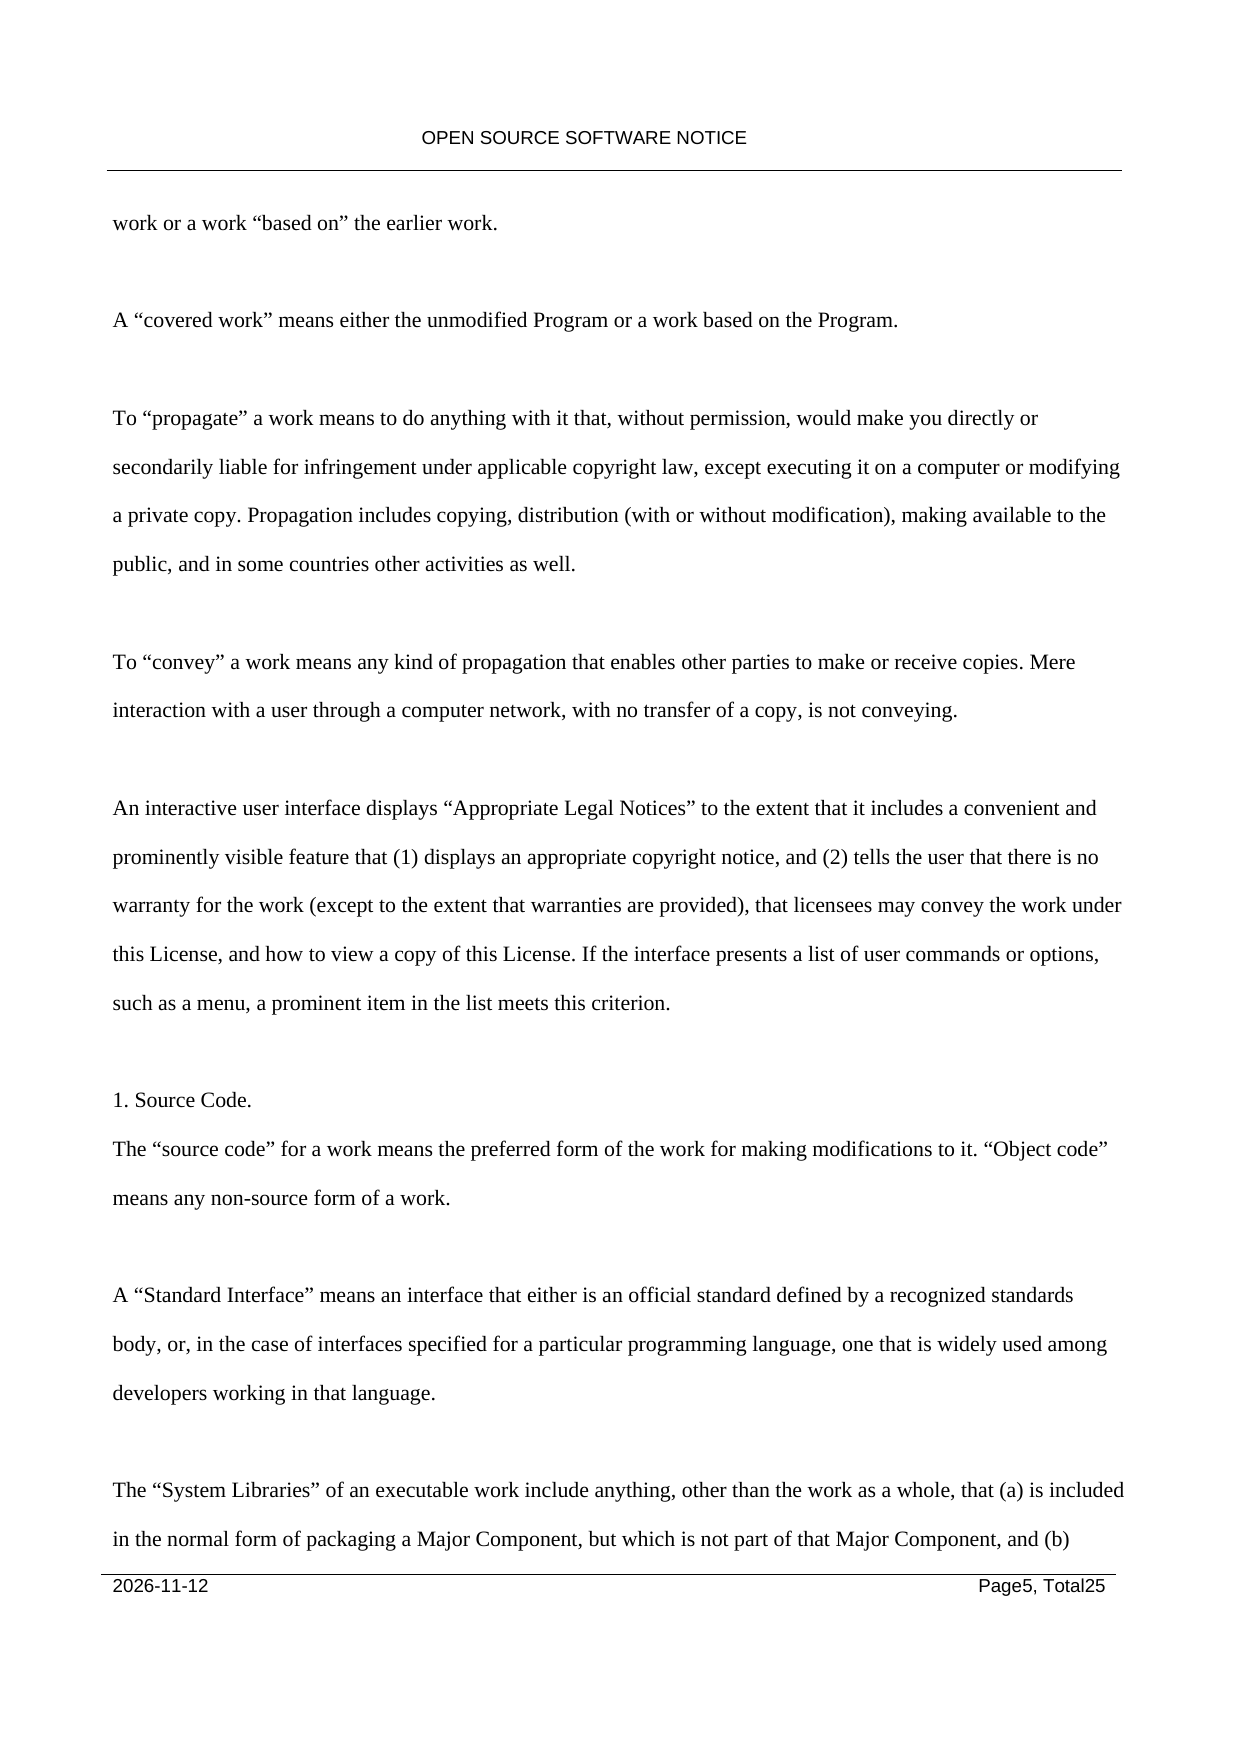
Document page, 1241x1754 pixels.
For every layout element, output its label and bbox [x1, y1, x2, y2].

text [112, 206, 1128, 1555]
